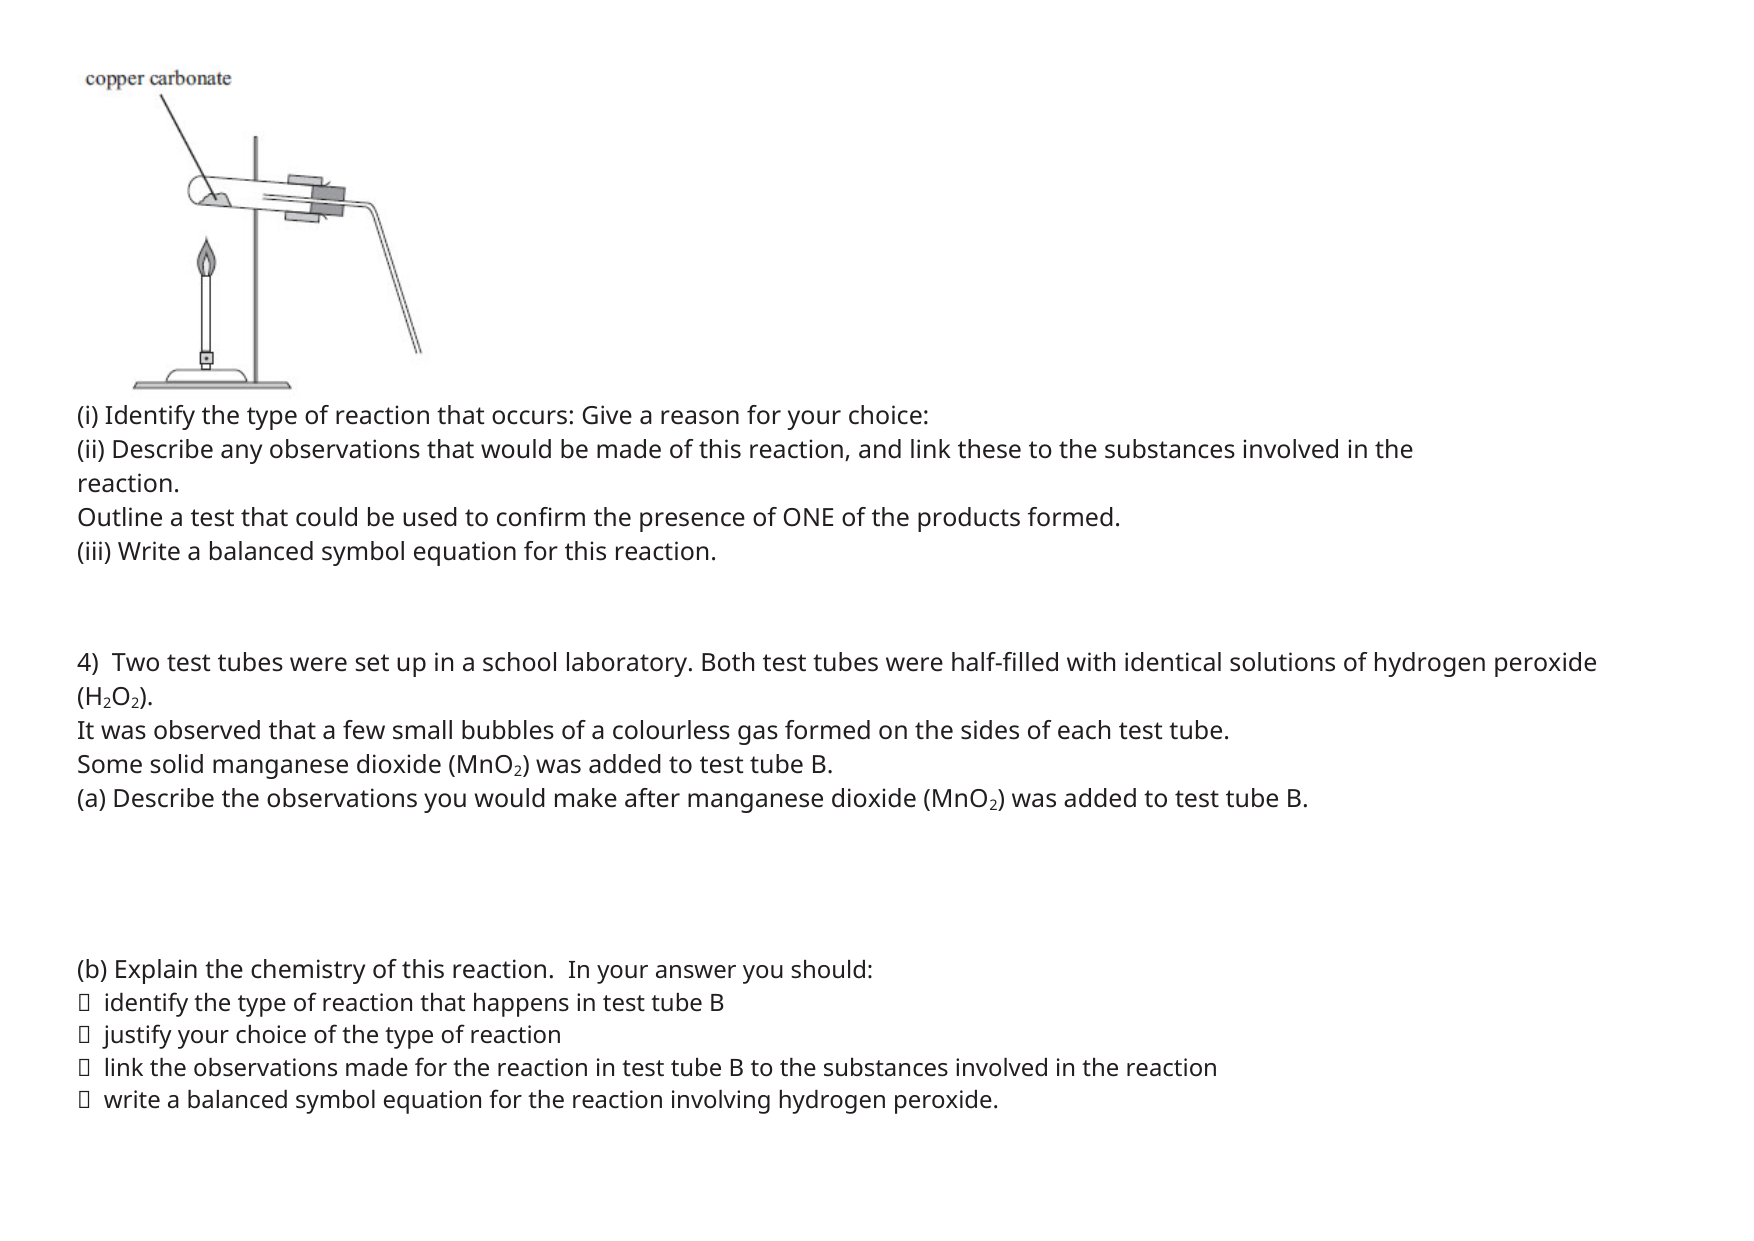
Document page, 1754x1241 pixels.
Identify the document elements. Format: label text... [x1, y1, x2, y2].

text 4) Two test tubes were set up in a school laboratory. Both test tubes were half-filled with identical solutions of hydrogen peroxide (H2O2). [77, 645, 1677, 713]
text reaction. [77, 466, 1677, 500]
text (b) Explain the chemistry of this reaction. In your answer you should: [77, 951, 1677, 986]
text (ii) Describe any observations that would be made of this reaction, and link these to the substances involved in the [77, 432, 1677, 466]
text  link the observations made for the reaction in test tube B to the substances involved in the reaction [77, 1051, 1677, 1083]
text  identify the type of reaction that happens in test tube B [77, 986, 1677, 1018]
text Outline a test that could be used to confirm the presence of ONE of the products formed. [77, 500, 1677, 534]
text  write a balanced symbol equation for the reaction involving hydrogen peroxide. [77, 1083, 1677, 1116]
picture [76, 65, 430, 398]
text It was observed that a few small bubbles of a colourless gas formed on the sides of each test tube. [77, 713, 1677, 747]
text  justify your choice of the type of reaction [77, 1018, 1677, 1051]
text (a) Describe the observations you would make after manganese dioxide (MnO2) was added to test tube B. [77, 781, 1677, 815]
text (i) Identify the type of reaction that occurs: Give a reason for your choice: [77, 397, 1677, 432]
text (iii) Write a balanced symbol equation for this reaction. [77, 534, 1677, 568]
text Some solid manganese dioxide (MnO2) was added to test tube B. [77, 747, 1677, 781]
